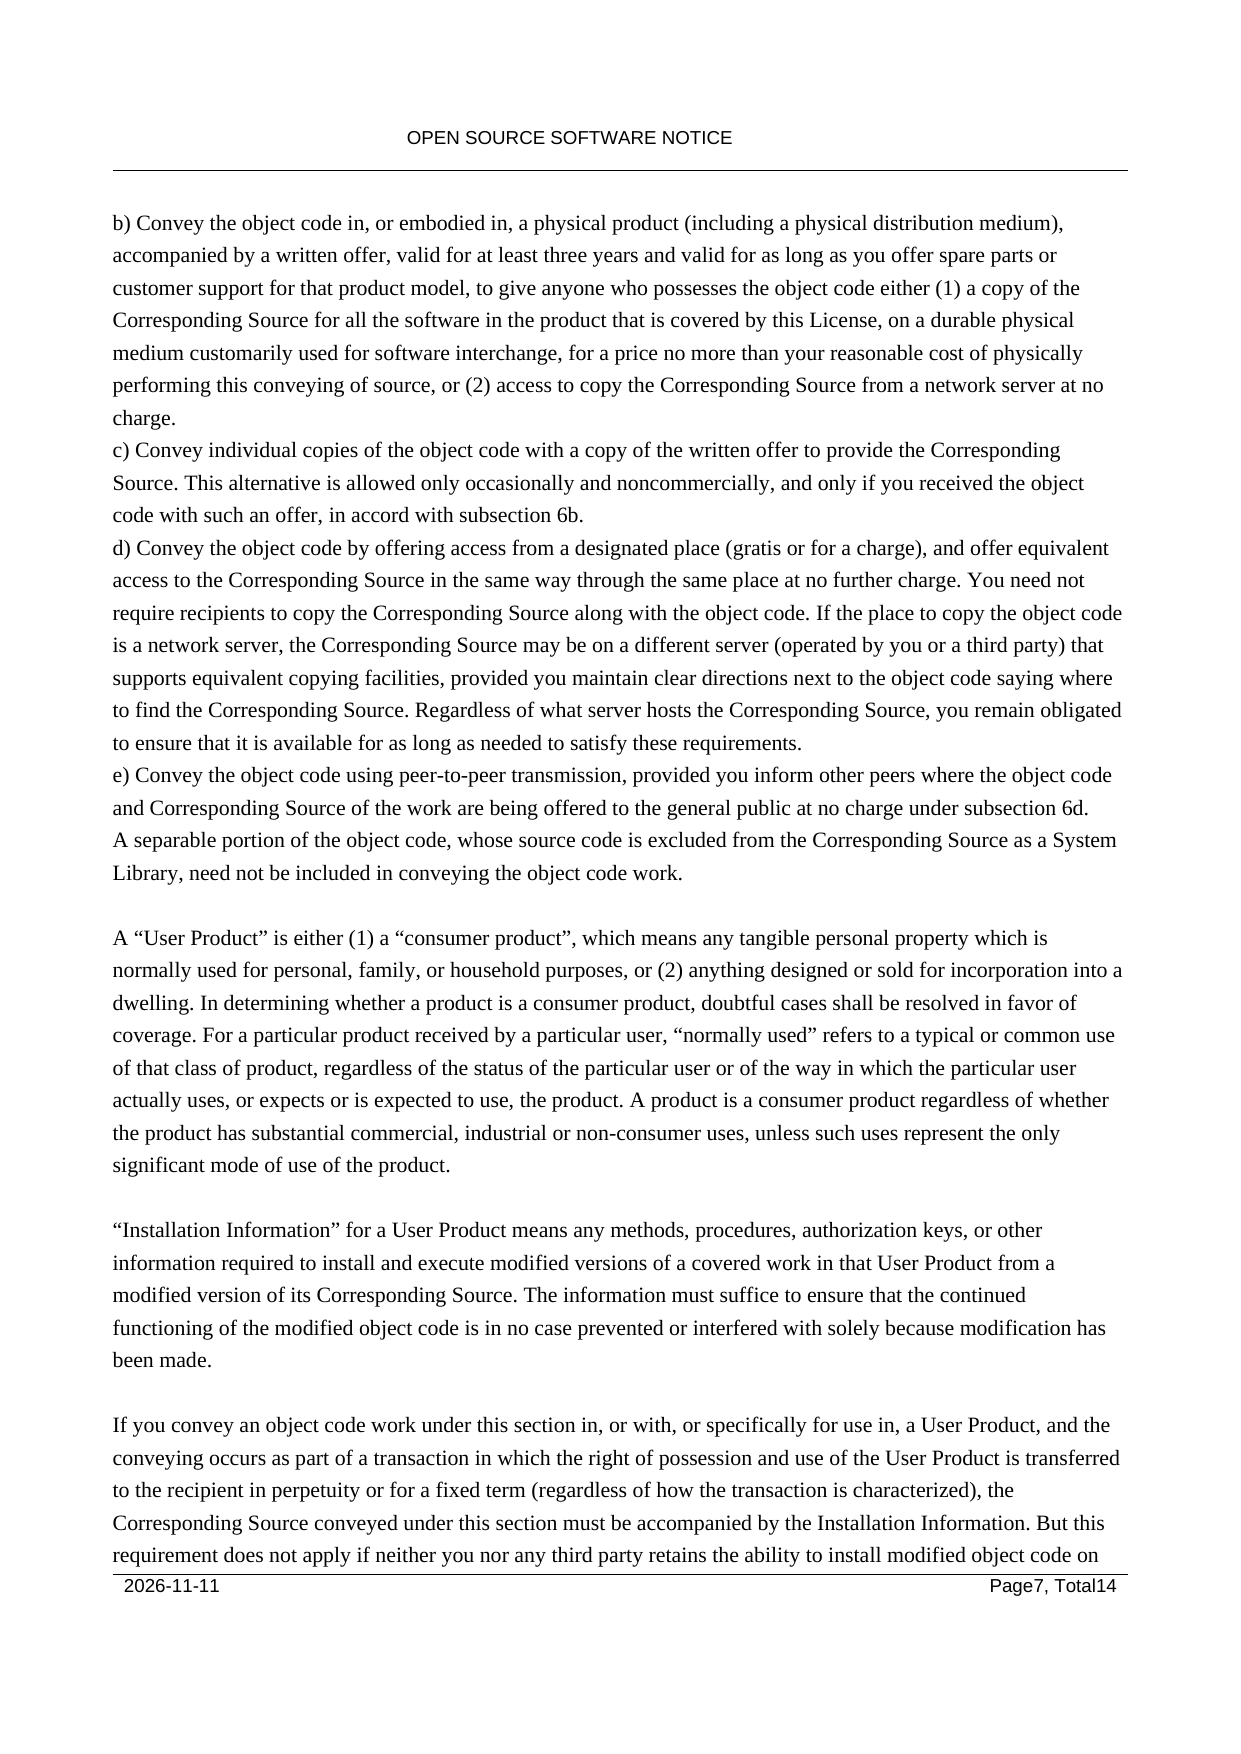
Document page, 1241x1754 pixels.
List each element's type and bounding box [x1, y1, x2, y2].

text [112, 206, 1128, 1571]
